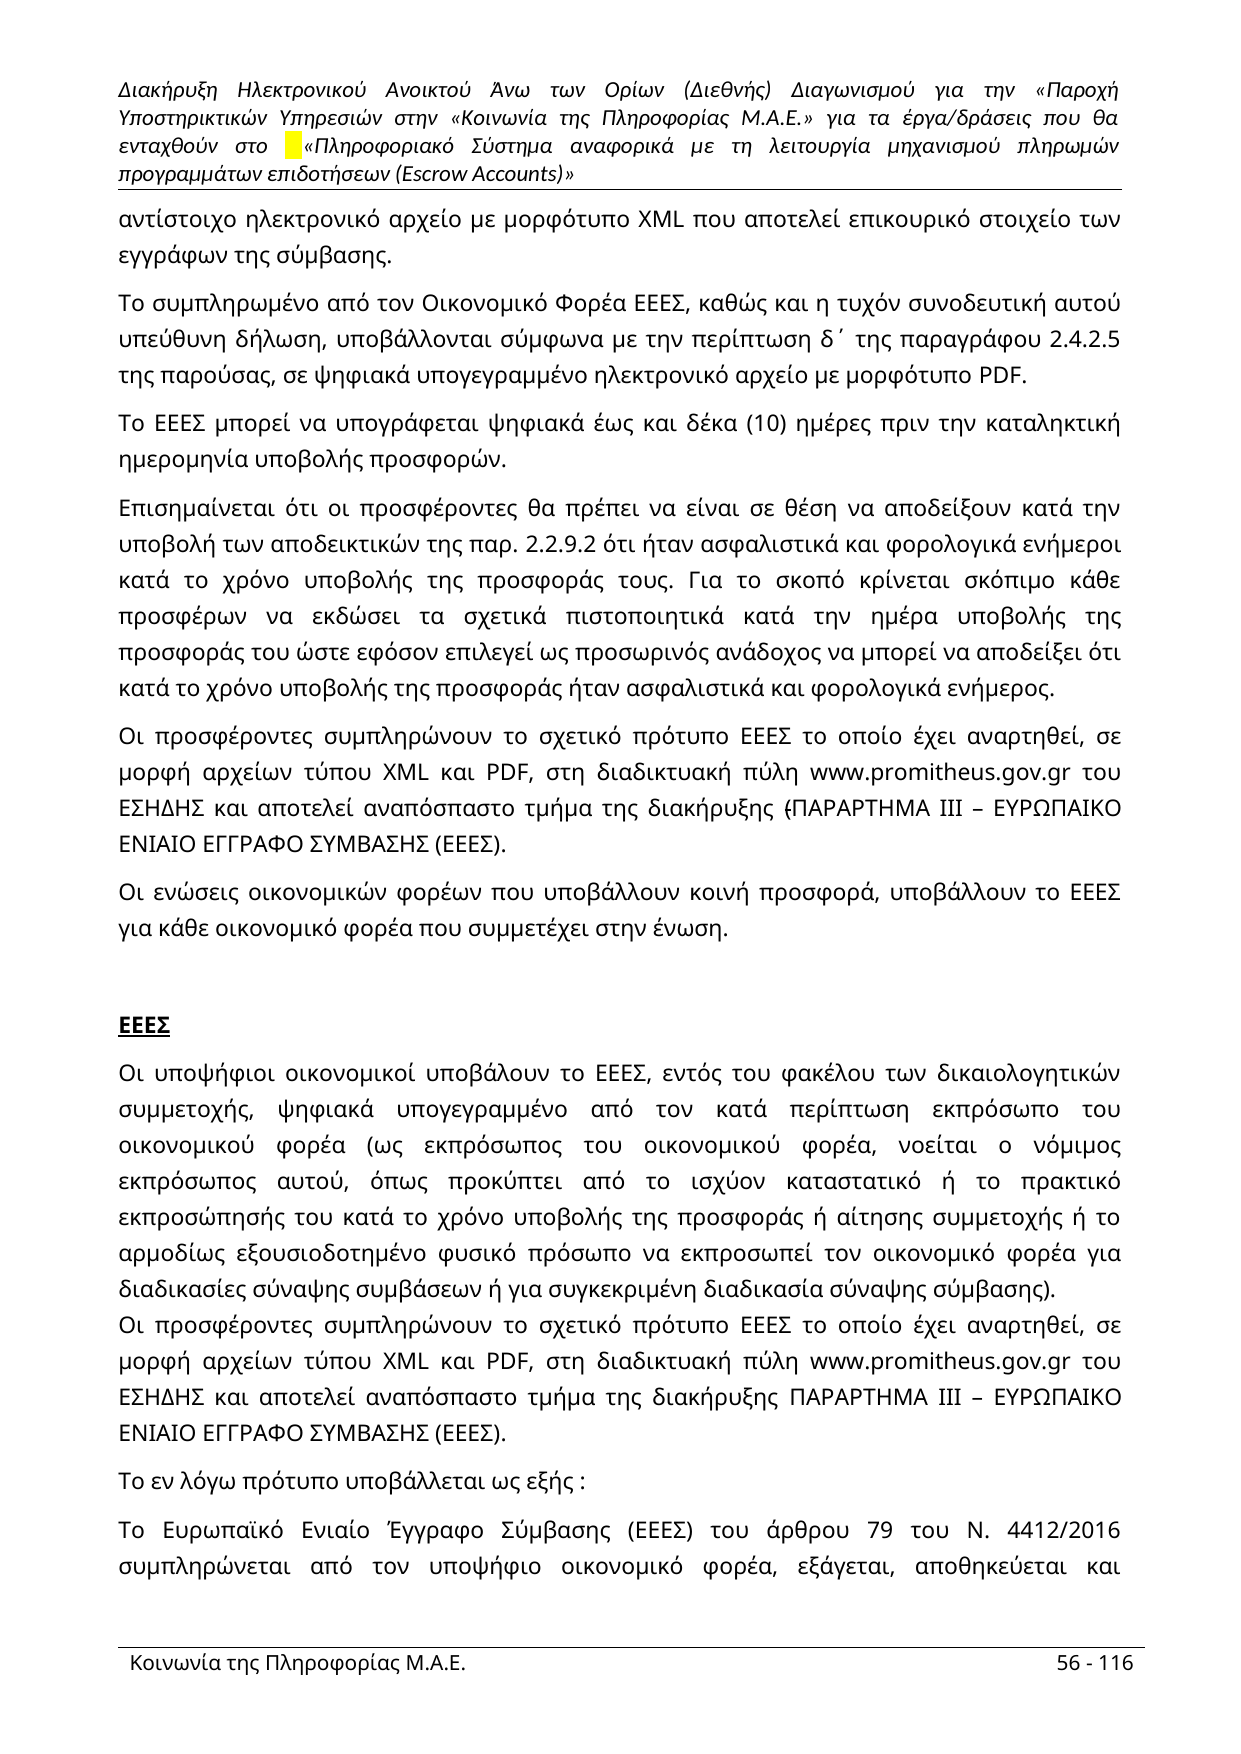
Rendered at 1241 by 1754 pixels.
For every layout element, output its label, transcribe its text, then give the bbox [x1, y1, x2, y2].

text ΕΕΕΣ [118, 1009, 1122, 1040]
text Οι υποψήφιοι οικονομικοί υποβάλουν το ΕΕΕΣ, εντός του φακέλου των δικαιολογητικών συμμετοχής, ψηφιακά υπογεγραμμένο από τον κατά περίπτωση εκπρόσωπο του οικονομικού φορέα (ως εκπρόσωπος του οικονομικού φορέα, νοείται ο νόμιμος εκπρόσωπος αυτού, όπως προκύπτει από το ισχύον καταστατικό ή το πρακτικό εκπροσώπησής του κατά το χρόνο υποβολής της προσφοράς ή αίτησης συμμετοχής ή το αρμοδίως εξουσιοδοτημένο φυσικό πρόσωπο να εκπροσωπεί τον οικονομικό φορέα για διαδικασίες σύναψης συμβάσεων ή για συγκεκριμένη διαδικασία σύναψης σύμβασης). [118, 1057, 1122, 1304]
text Το συμπληρωμένο από τον Οικονομικό Φορέα ΕΕΕΣ, καθώς και η τυχόν συνοδευτική αυτού υπεύθυνη δήλωση, υποβάλλονται σύμφωνα με την περίπτωση δ΄ της παραγράφου 2.4.2.5 της παρούσας, σε ψηφιακά υπογεγραμμένο ηλεκτρονικό αρχείο με μορφότυπο PDF. [118, 287, 1122, 390]
text Οι προσφέροντες συμπληρώνουν το σχετικό πρότυπο ΕΕΕΣ το οποίο έχει αναρτηθεί, σε μορφή αρχείων τύπου XML και PDF, στη διαδικτυακή πύλη www.promitheus.gov.gr του ΕΣΗΔΗΣ και αποτελεί αναπόσπαστο τμήμα της διακήρυξης ΠΑΡΑΡΤΗΜΑ ΙΙI – ΕΥΡΩΠΑΙΚΟ ΕΝΙΑΙΟ ΕΓΓΡΑΦΟ ΣΥΜΒΑΣΗΣ (ΕΕΕΣ). [118, 1309, 1122, 1448]
text Το εν λόγω πρότυπο υποβάλλεται ως εξής : [118, 1465, 1122, 1496]
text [118, 203, 1122, 270]
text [118, 1514, 1122, 1581]
text Το ΕΕΕΣ μπορεί να υπογράφεται ψηφιακά έως και δέκα (10) ημέρες πριν την καταληκτική ημερομηνία υποβολής προσφορών. [118, 407, 1122, 474]
text Οι ενώσεις οικονομικών φορέων που υποβάλλουν κοινή προσφορά, υποβάλλουν το ΕΕΕΣ για κάθε οικονομικό φορέα που συμμετέχει στην ένωση. [118, 876, 1122, 943]
text Επισημαίνεται ότι οι προσφέροντες θα πρέπει να είναι σε θέση να αποδείξουν κατά την υποβολή των αποδεικτικών της παρ. 2.2.9.2 ότι ήταν ασφαλιστικά και φορολογικά ενήμεροι κατά το χρόνο υποβολής της προσφοράς τους. Για το σκοπό κρίνεται σκόπιμο κάθε προσφέρων να εκδώσει τα σχετικά πιστοποιητικά κατά την ημέρα υποβολής της προσφοράς του ώστε εφόσον επιλεγεί ως προσωρινός ανάδοχος να μπορεί να αποδείξει ότι κατά το χρόνο υποβολής της προσφοράς ήταν ασφαλιστικά και φορολογικά ενήμερος. [118, 492, 1122, 703]
text Οι προσφέροντες συμπληρώνουν το σχετικό πρότυπο ΕΕΕΣ το οποίο έχει αναρτηθεί, σε μορφή αρχείων τύπου XML και PDF, στη διαδικτυακή πύλη www.promitheus.gov.gr του ΕΣΗΔΗΣ και αποτελεί αναπόσπαστο τμήμα της διακήρυξης (ΠΑΡΑΡΤΗΜΑ ΙΙI – ΕΥΡΩΠΑΙΚΟ ΕΝΙΑΙΟ ΕΓΓΡΑΦΟ ΣΥΜΒΑΣΗΣ (ΕΕΕΣ). [118, 720, 1122, 859]
